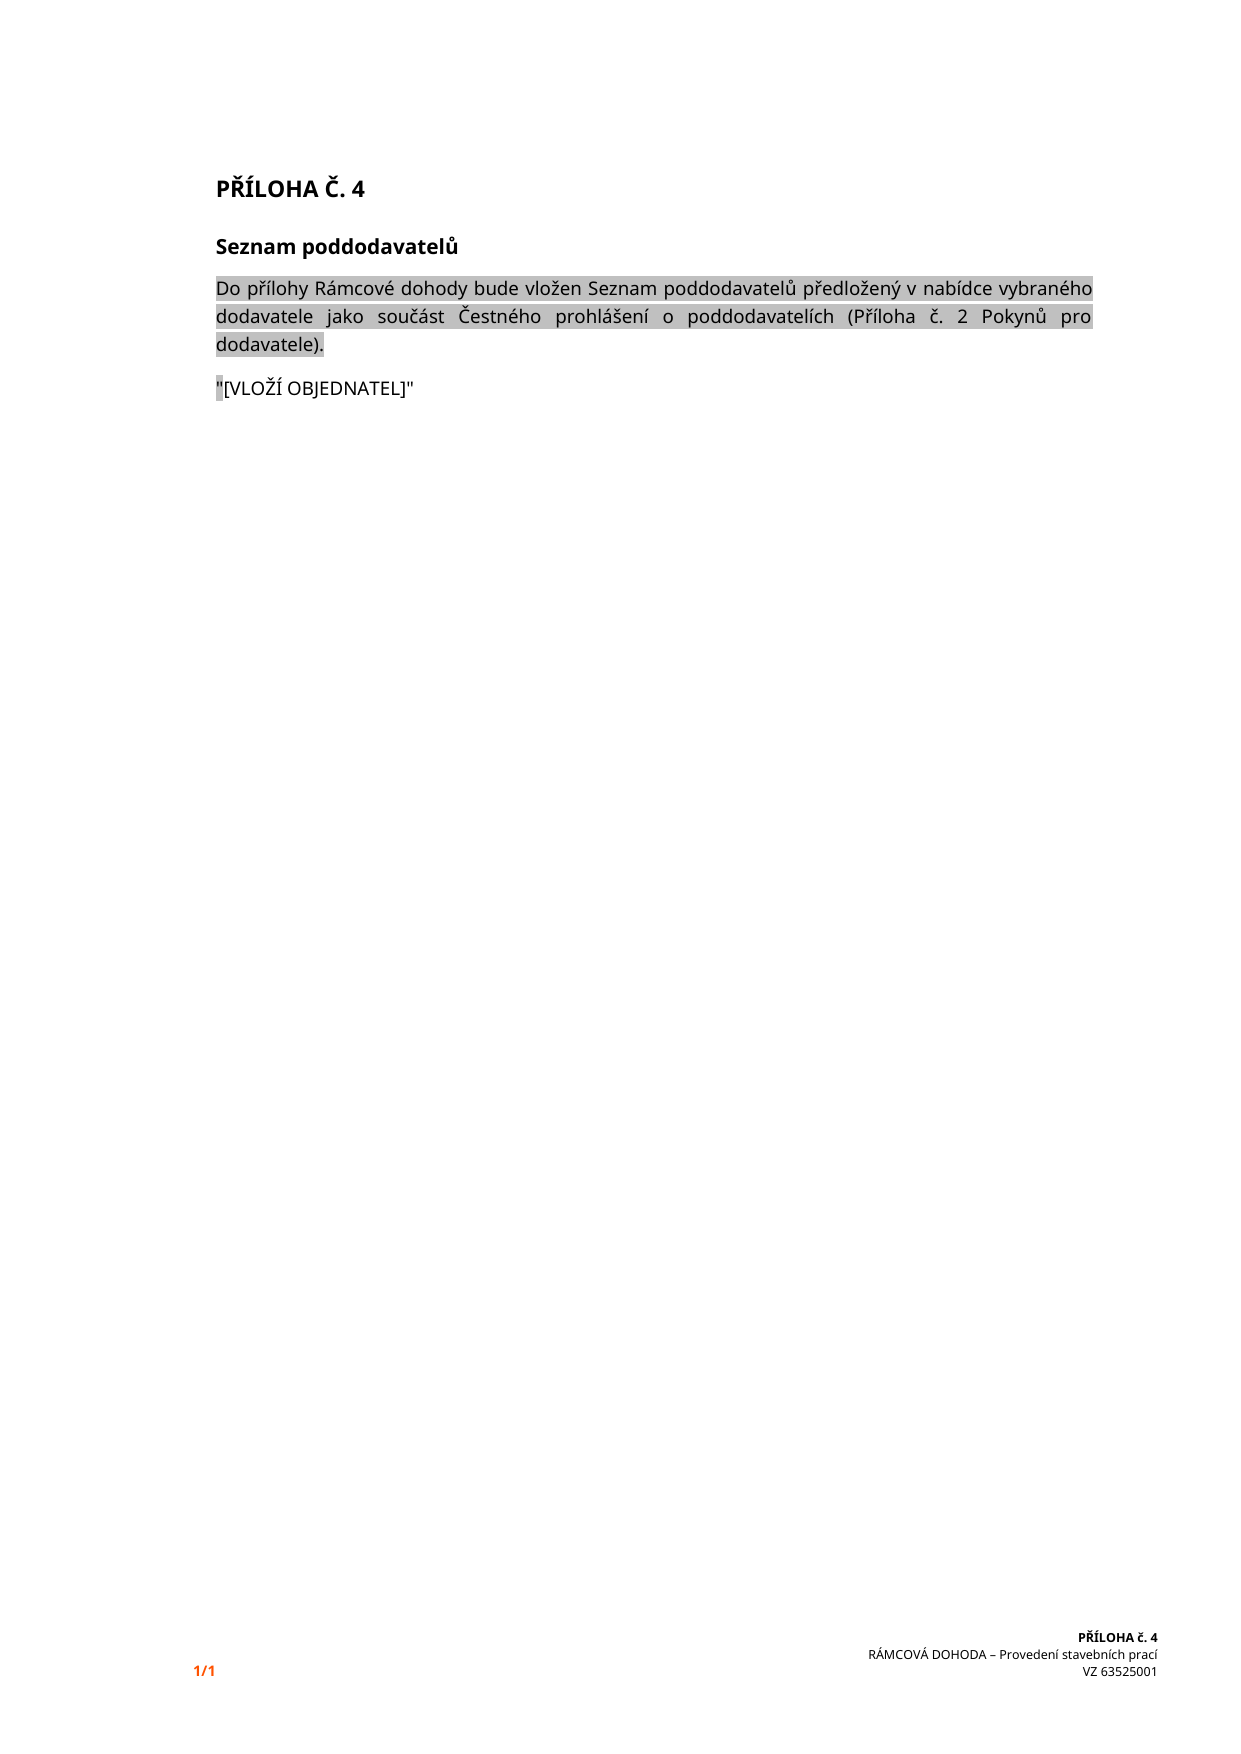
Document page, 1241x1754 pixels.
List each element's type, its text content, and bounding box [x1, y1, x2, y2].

text Seznam poddodavatelů [216, 232, 1093, 260]
text Do přílohy Rámcové dohody bude vložen Seznam poddodavatelů předložený v nabídce vybraného dodavatele jako součást Čestného prohlášení o poddodavatelích (Příloha č. 2 Pokynů pro dodavatele). [216, 329, 1093, 357]
text Příloha č. 4 [216, 172, 1093, 204]
